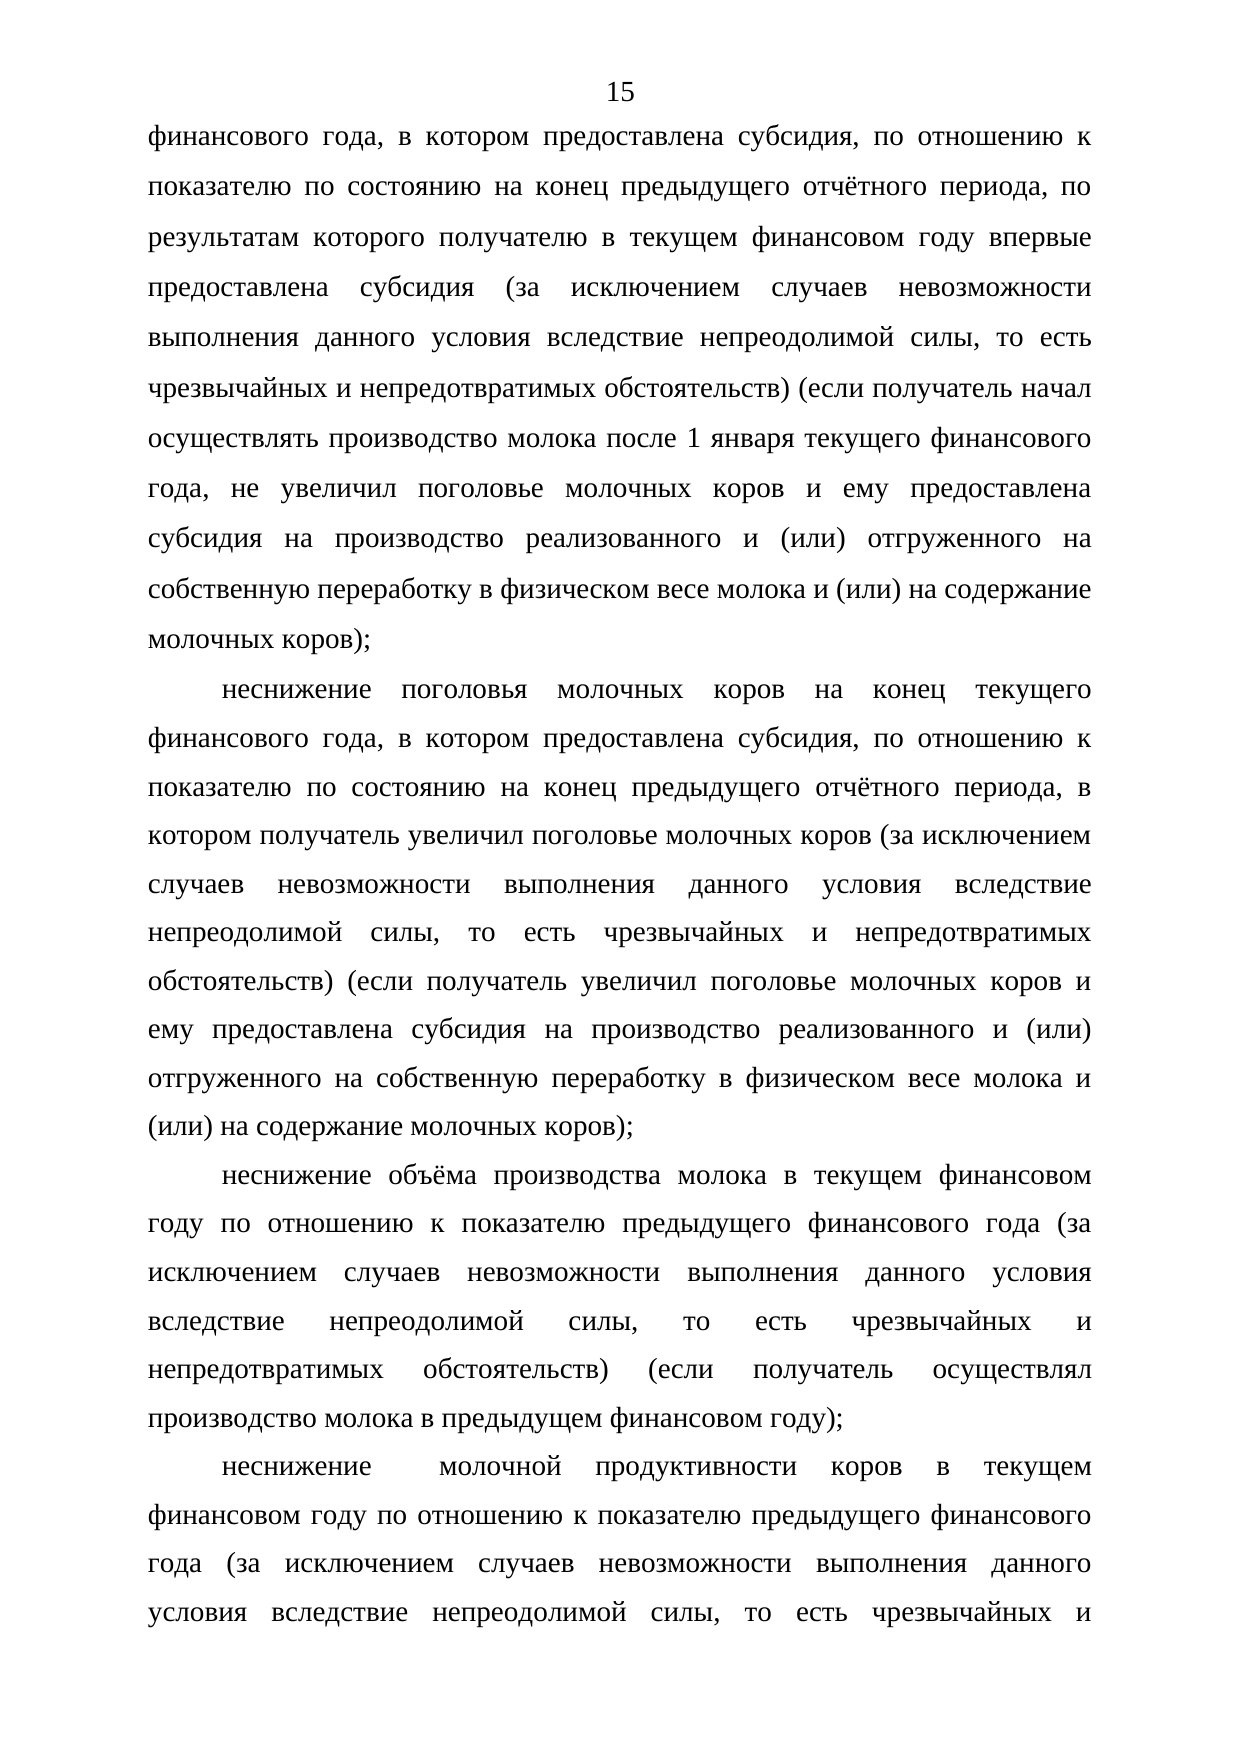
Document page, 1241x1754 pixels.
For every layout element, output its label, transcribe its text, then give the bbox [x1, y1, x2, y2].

text неснижение поголовья молочных коров на конец текущего финансового года, в котором предоставлена субсидия, по отношению к показателю по состоянию на конец предыдущего отчётного периода, в котором получатель увеличил поголовье молочных коров (за исключением случаев невозможности выполнения данного условия вследствие непреодолимой силы, то есть чрезвычайных и непредотвратимых обстоятельств) (если получатель увеличил поголовье молочных коров и ему предоставлена субсидия на производство реализованного и (или) отгруженного на собственную переработку в физическом весе молока и (или) на содержание молочных коров); [148, 672, 1092, 1142]
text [148, 118, 1092, 655]
text неснижение объёма производства молока в текущем финансовом году по отношению к показателю предыдущего финансового года (за исключением случаев невозможности выполнения данного условия вследствие непреодолимой силы, то есть чрезвычайных и непредотвратимых обстоятельств) (если получатель осуществлял производство молока в предыдущем финансовом году); [148, 1157, 1092, 1433]
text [148, 1448, 1092, 1627]
